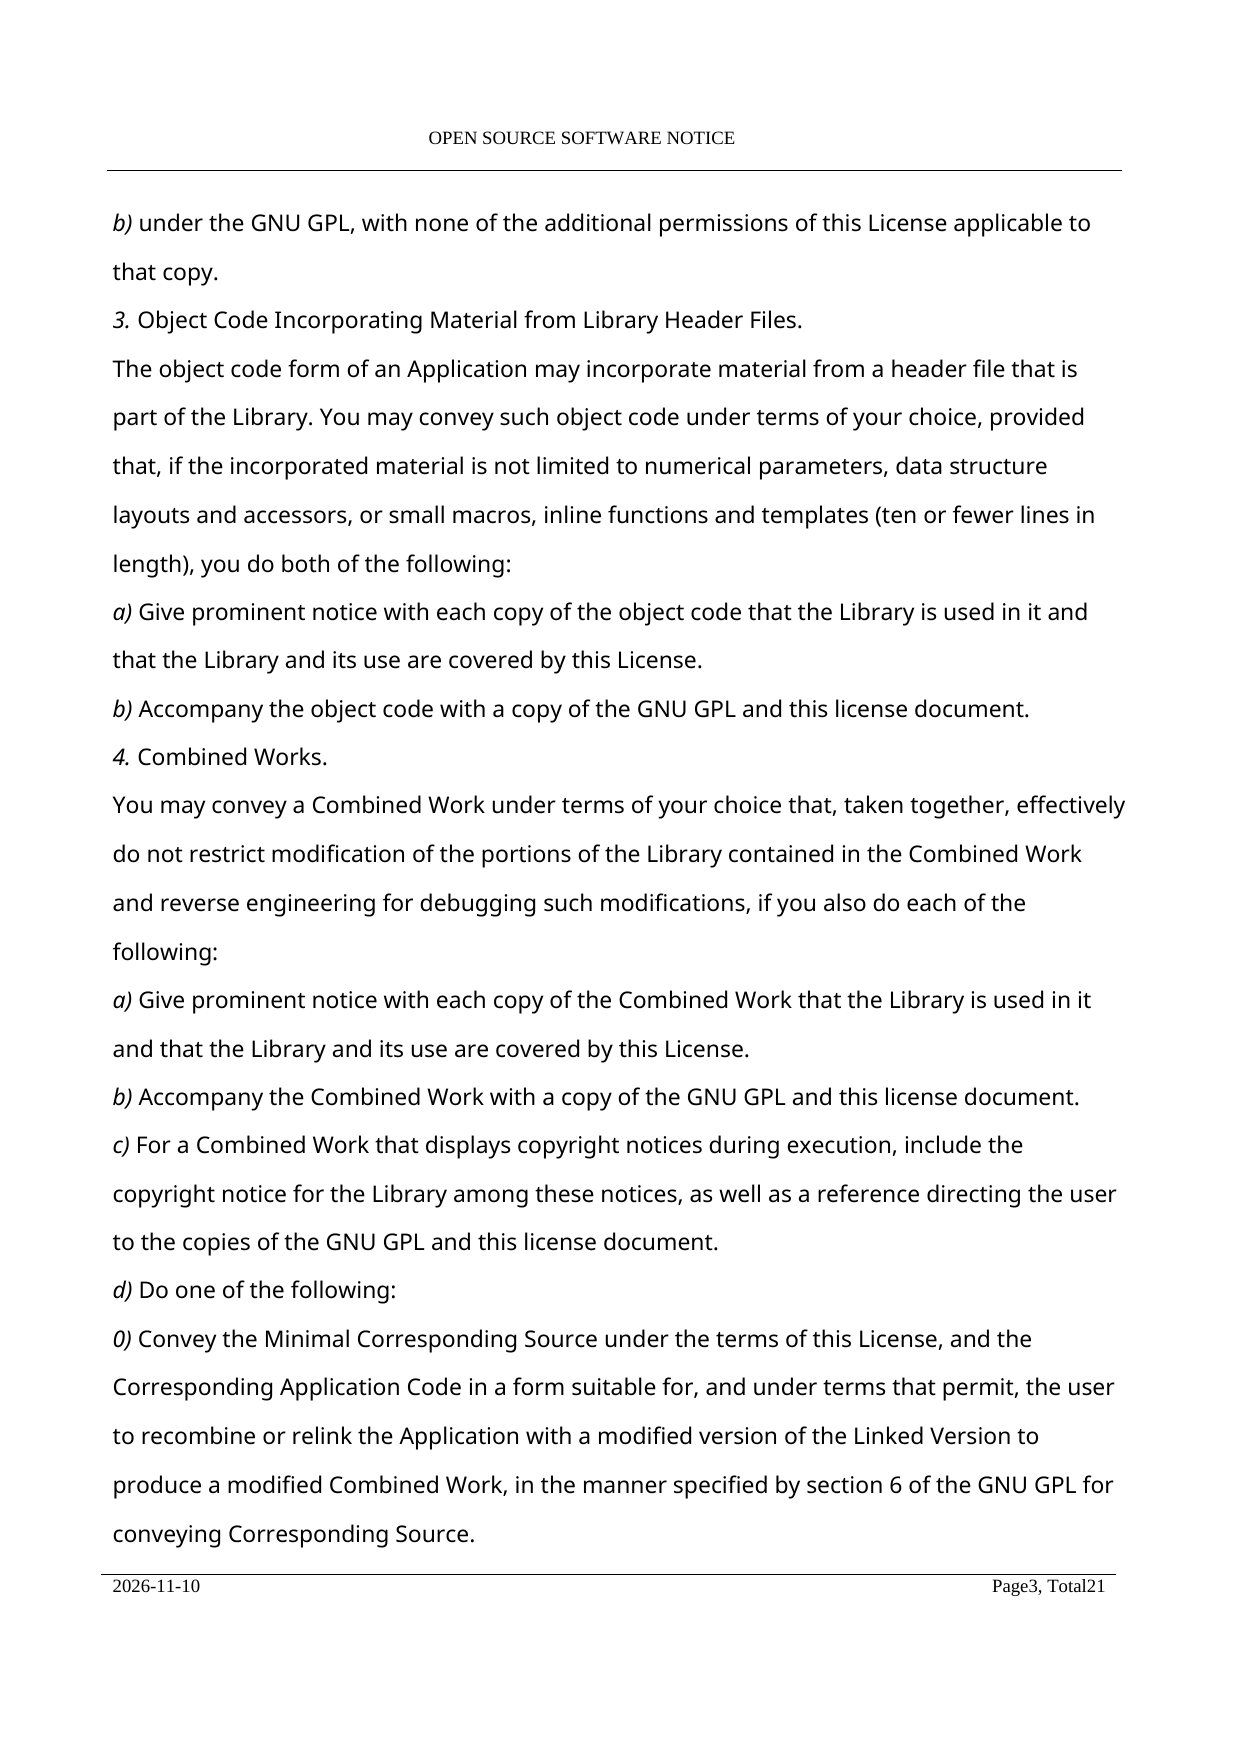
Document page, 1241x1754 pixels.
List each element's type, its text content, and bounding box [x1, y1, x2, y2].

text b) Accompany the Combined Work with a copy of the GNU GPL and this license document. [112, 1080, 1128, 1113]
text 3. Object Code Incorporating Material from Library Header Files. The object code form of an Application may incorporate material from a header file that is part of the Library. You may convey such object code under terms of your choice, provided that, if the incorporated material is not limited to numerical parameters, data structure layouts and accessors, or small macros, inline functions and templates (ten or fewer lines in length), you do both of the following: [112, 303, 1128, 579]
text d) Do one of the following: [112, 1274, 1128, 1306]
text a) Give prominent notice with each copy of the Combined Work that the Library is used in it and that the Library and its use are covered by this License. [112, 983, 1128, 1064]
text b) Accompany the object code with a copy of the GNU GPL and this license document. [112, 692, 1128, 724]
text 4. Combined Works. You may convey a Combined Work under terms of your choice that, taken together, effectively do not restrict modification of the portions of the Library contained in the Combined Work and reverse engineering for debugging such modifications, if you also do each of the following: [112, 740, 1128, 968]
text b) under the GNU GPL, with none of the additional permissions of this License applicable to that copy. [112, 206, 1128, 288]
text a) Give prominent notice with each copy of the object code that the Library is used in it and that the Library and its use are covered by this License. [112, 595, 1128, 676]
text 0) Convey the Minimal Corresponding Source under the terms of this License, and the Corresponding Application Code in a form suitable for, and under terms that permit, the user to recombine or relink the Application with a modified version of the Linked Version to produce a modified Combined Work, in the manner specified by section 6 of the GNU GPL for conveying Corresponding Source. [112, 1322, 1128, 1549]
text c) For a Combined Work that displays copyright notices during execution, include the copyright notice for the Library among these notices, as well as a reference directing the user to the copies of the GNU GPL and this license document. [112, 1128, 1128, 1258]
